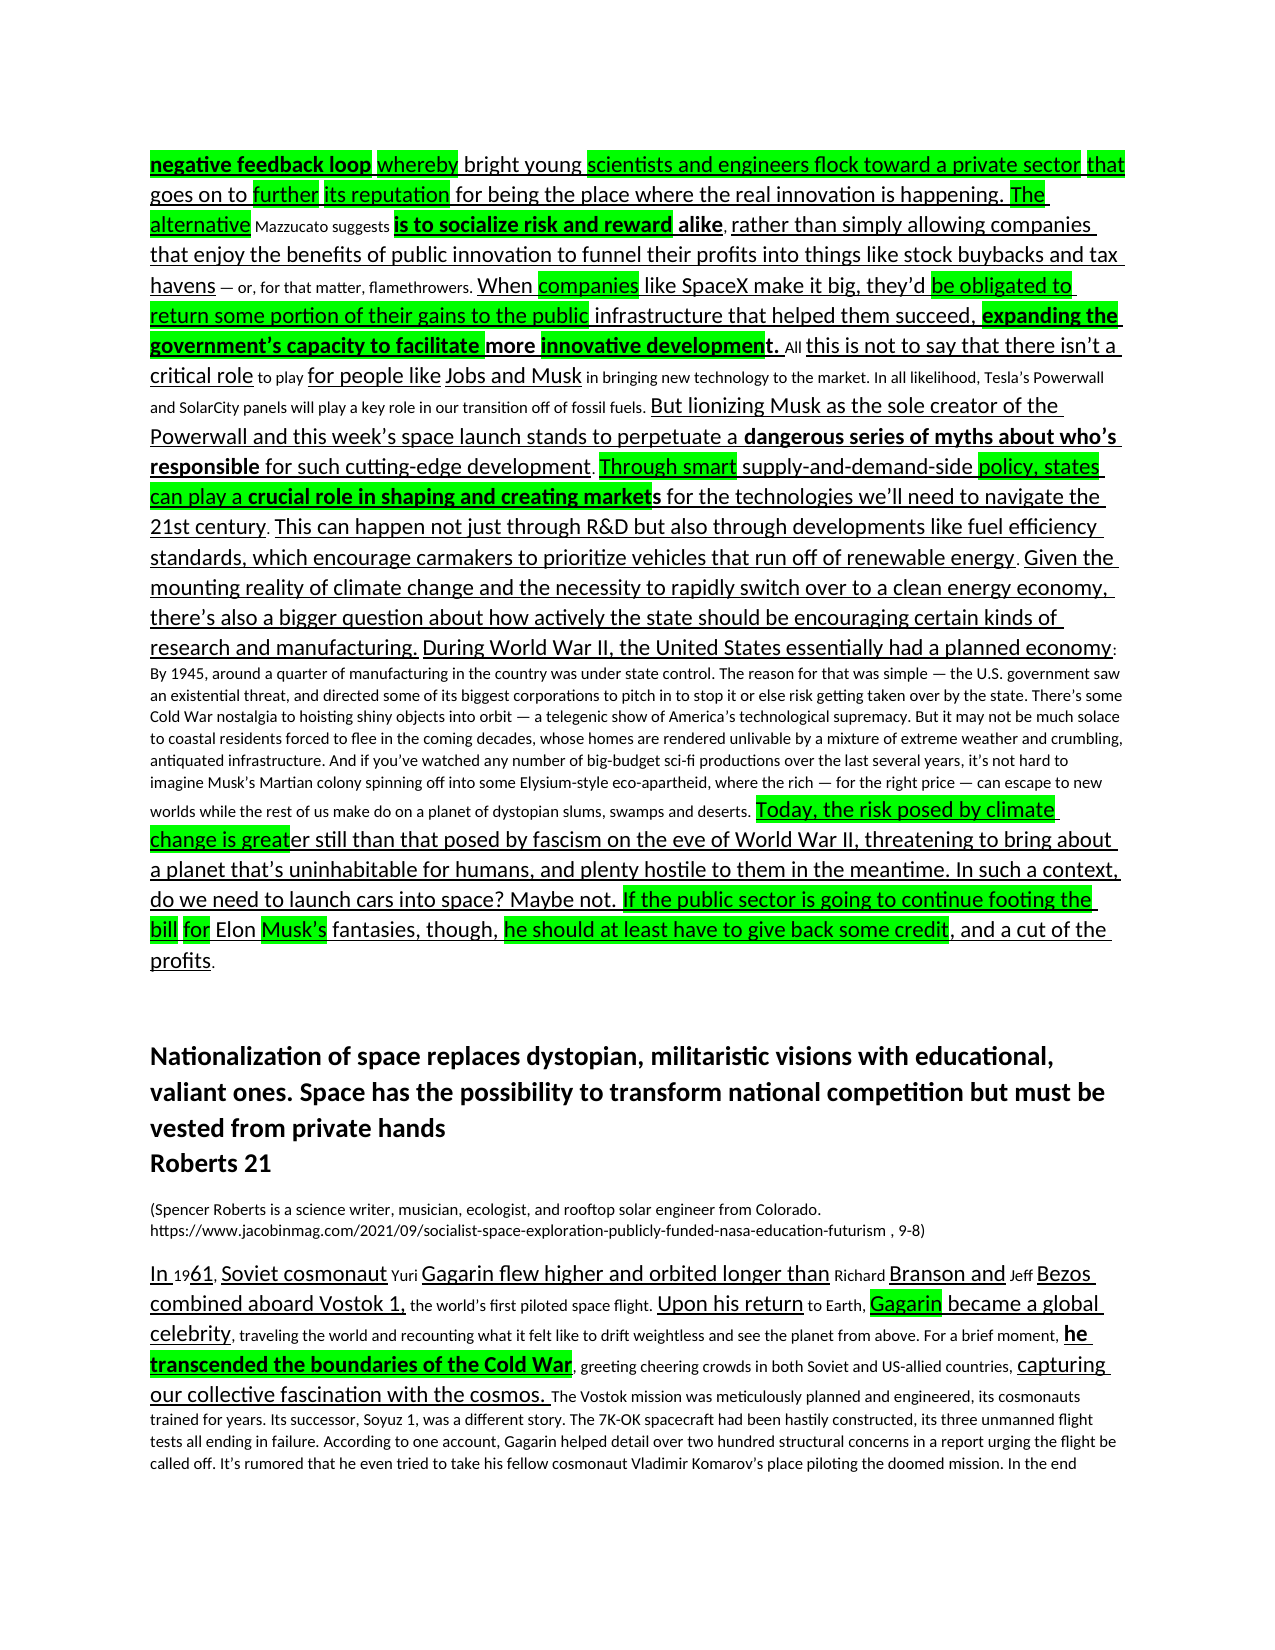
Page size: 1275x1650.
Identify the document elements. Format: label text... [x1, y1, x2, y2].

text Nationalization of space replaces dystopian, militaristic visions with educational, valiant ones. Space has the possibility to transform national competition but must be vested from private hands [150, 1039, 1125, 1144]
text Roberts 21 [150, 1146, 1125, 1179]
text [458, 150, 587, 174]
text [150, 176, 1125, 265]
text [150, 1259, 1125, 1474]
text (Spencer Roberts is a science writer, musician, ecologist, and rooftop solar engineer from Colorado. https://www.jacobinmag.com/2021/09/socialist-space-exploration-publicly-funded-nasa-education-futurism , 9-8) [150, 1199, 1125, 1241]
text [150, 266, 1125, 974]
